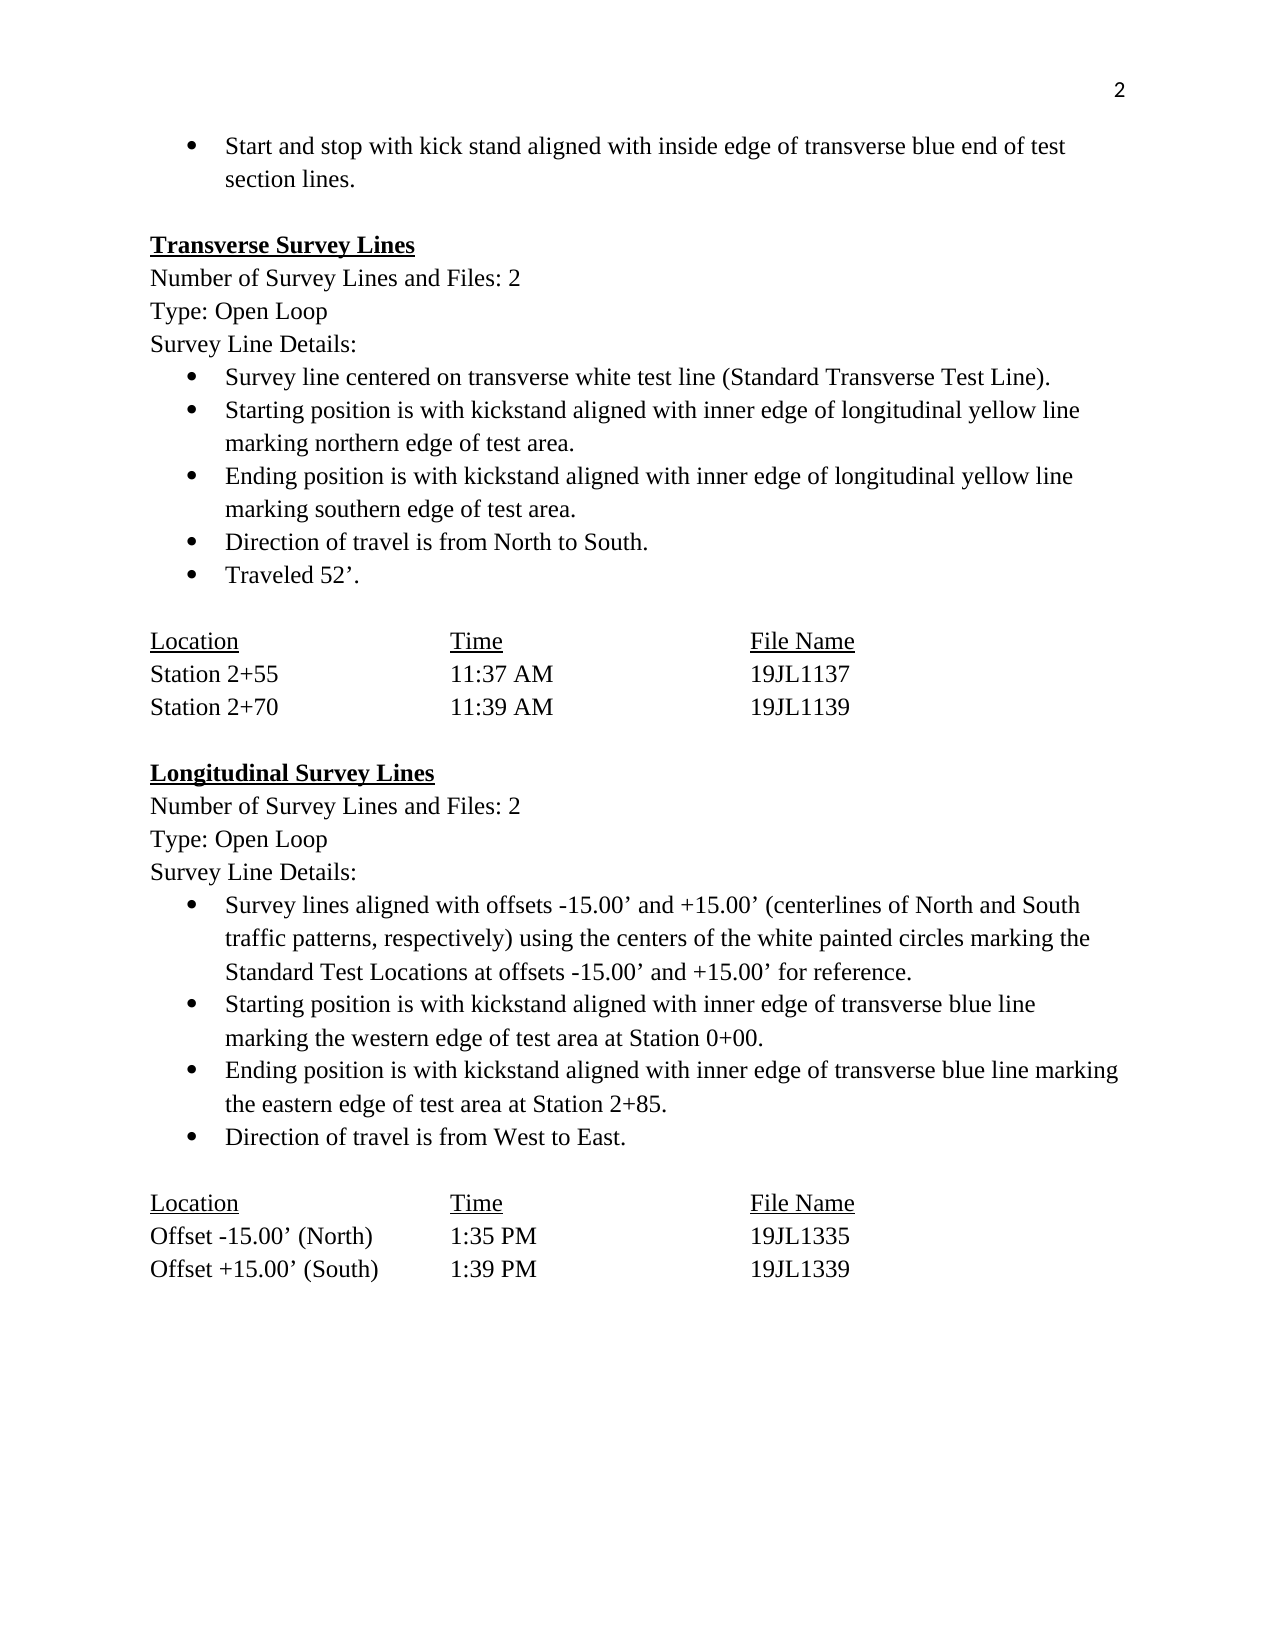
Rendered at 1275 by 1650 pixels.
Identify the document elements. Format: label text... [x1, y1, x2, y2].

text Offset +15.00’ (South) 1:39 PM 19JL1339 [150, 1254, 1125, 1282]
text Location Time File Name [150, 1188, 1125, 1216]
text Offset -15.00’ (North) 1:35 PM 19JL1335 [150, 1221, 1125, 1249]
list Survey lines aligned with offsets -15.00’ and +15.00’ (centerlines of North and South traffic patterns, respectively) using the centers of the white painted circles marking the Standard Test Locations at offsets -15.00’ and +15.00’ for reference. [187, 891, 1125, 985]
list Direction of travel is from West to East. [187, 1122, 1125, 1150]
list Starting position is with kickstand aligned with inner edge of longitudinal yellow line marking northern edge of test area. [187, 395, 1125, 457]
text Type: Open Loop [150, 296, 1125, 325]
list Ending position is with kickstand aligned with inner edge of longitudinal yellow line marking southern edge of test area. [187, 461, 1125, 523]
text Number of Survey Lines and Files: 2 [150, 263, 1125, 292]
list Survey line centered on transverse white test line (Standard Transverse Test Line). [187, 362, 1125, 391]
list Start and stop with kick stand aligned with inside edge of transverse blue end of test section lines. [187, 131, 1125, 193]
text Transverse Survey Lines [150, 230, 1125, 259]
text Location Time File Name [150, 626, 1125, 655]
list Ending position is with kickstand aligned with inner edge of transverse blue line marking the eastern edge of test area at Station 2+85. [187, 1056, 1125, 1117]
list Direction of travel is from North to South. [187, 527, 1125, 556]
text Survey Line Details: [150, 857, 1125, 886]
text Station 2+55 11:37 AM 19JL1137 [150, 659, 1125, 688]
list Starting position is with kickstand aligned with inner edge of transverse blue line marking the western edge of test area at Station 0+00. [187, 989, 1125, 1051]
text Survey Line Details: [150, 329, 1125, 358]
list Traveled 52’. [187, 560, 1125, 589]
text Number of Survey Lines and Files: 2 [150, 791, 1125, 820]
text Station 2+70 11:39 AM 19JL1139 [150, 692, 1125, 721]
text Type: Open Loop [150, 824, 1125, 853]
text Longitudinal Survey Lines [150, 758, 1125, 787]
